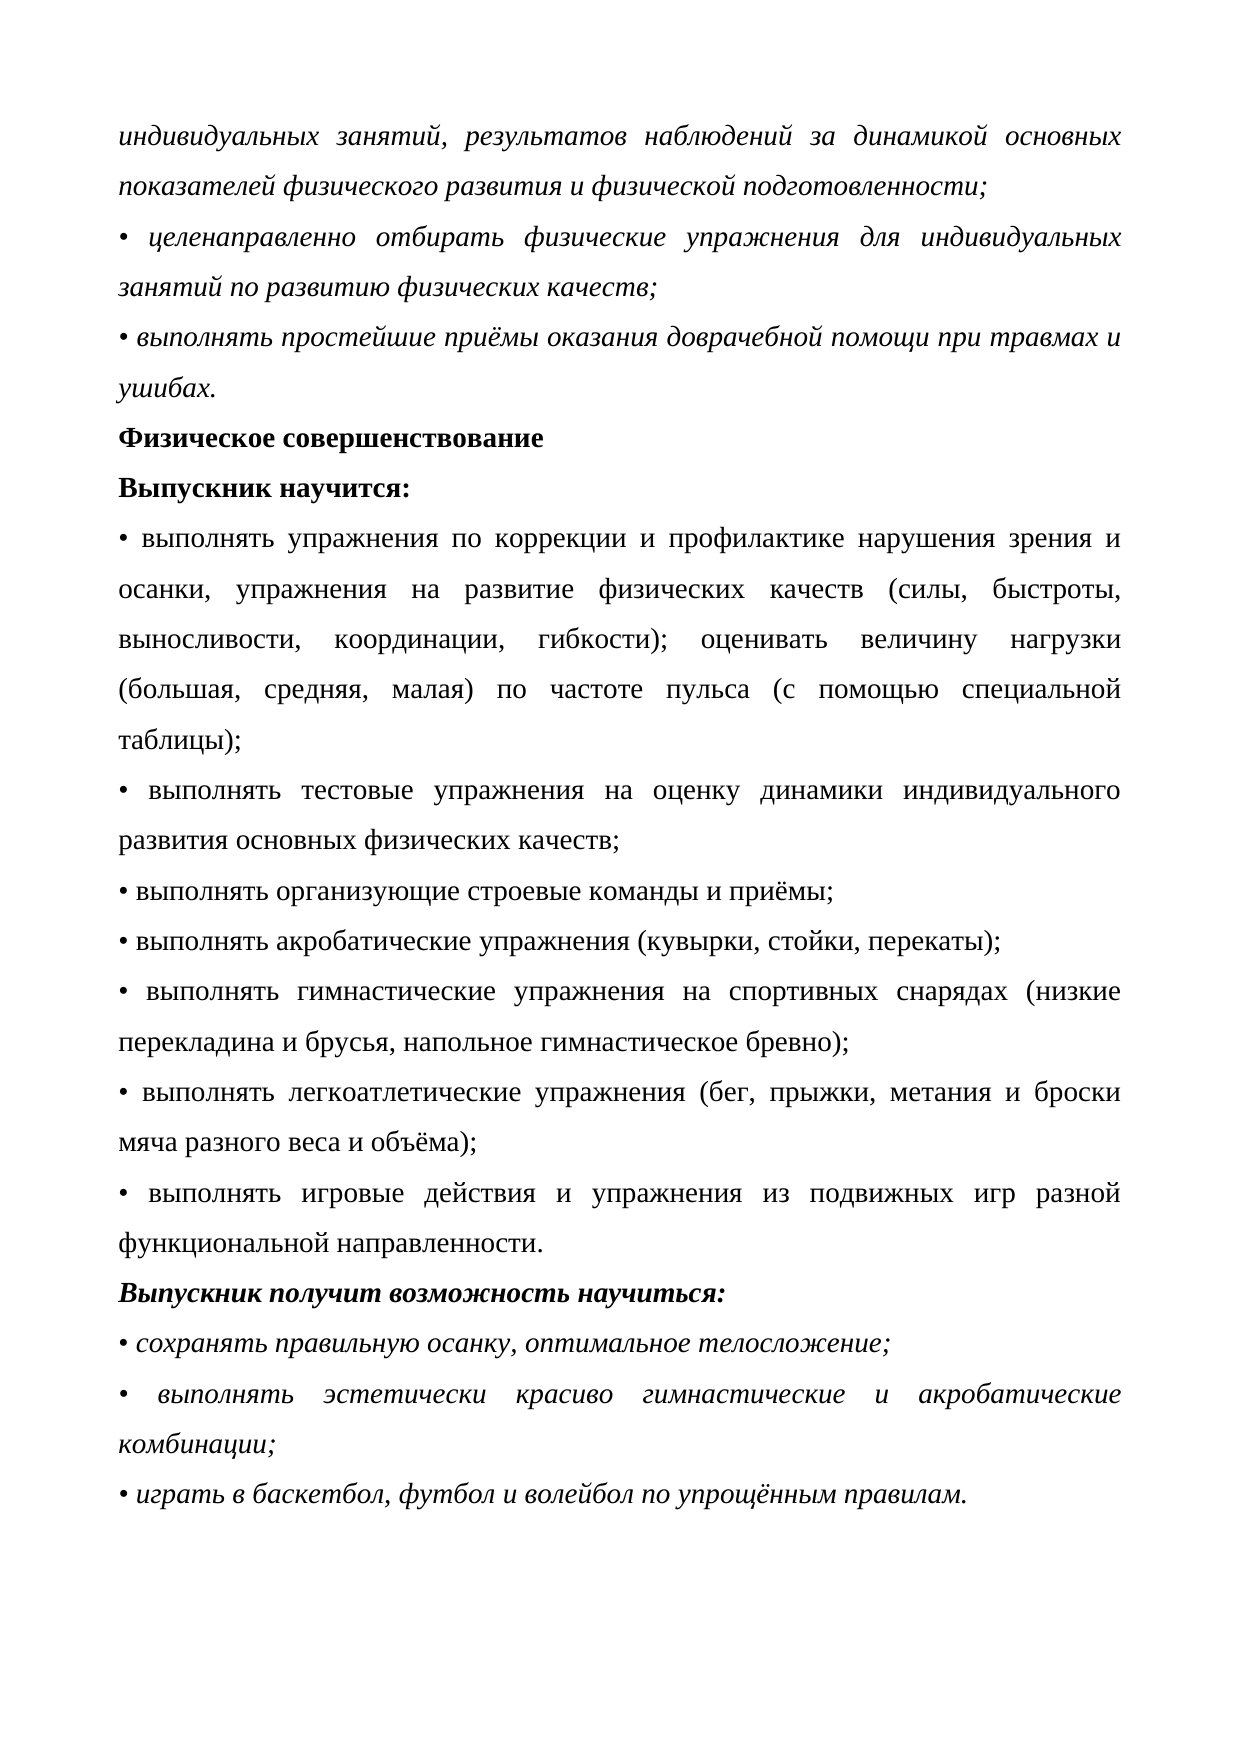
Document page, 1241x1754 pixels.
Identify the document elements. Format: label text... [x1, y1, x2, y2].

text • выполнять тестовые упражнения на оценку динамики индивидуального развития основных физических качеств; [118, 772, 1122, 856]
text • выполнять игровые действия и упражнения из подвижных игр разной функциональной направленности. [118, 1175, 1122, 1258]
text • выполнять организующие строевые команды и приёмы; [118, 873, 1122, 906]
text • выполнять эстетически красиво гимнастические и акробатические комбинации; [118, 1376, 1122, 1460]
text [118, 118, 1122, 202]
text • выполнять легкоатлетические упражнения (бег, прыжки, метания и броски мяча разного веса и объёма); [118, 1074, 1122, 1158]
text • выполнять простейшие приёмы оказания доврачебной помощи при травмах и ушибах. [118, 319, 1122, 403]
text • сохранять правильную осанку, оптимальное телосложение; [118, 1326, 1122, 1359]
text • выполнять гимнастические упражнения на спортивных снарядах (низкие перекладина и брусья, напольное гимнастическое бревно); [118, 973, 1122, 1057]
text • выполнять упражнения по коррекции и профилактике нарушения зрения и осанки, упражнения на развитие физических качеств (силы, быстроты, выносливости, координации, гибкости); оценивать величину нагрузки (большая, средняя, малая) по частоте пульса (с помощью специальной таблицы); [118, 521, 1122, 755]
text • играть в баскетбол, футбол и волейбол по упрощённым правилам. [118, 1477, 1122, 1510]
text Выпускник получит возможность научиться: [118, 1275, 1122, 1309]
text Выпускник научится: [118, 470, 1122, 504]
text Физическое совершенствование [118, 420, 1122, 453]
text • целенаправленно отбирать физические упражнения для индивидуальных занятий по развитию физических качеств; [118, 219, 1122, 303]
text • выполнять акробатические упражнения (кувырки, стойки, перекаты); [118, 923, 1122, 957]
